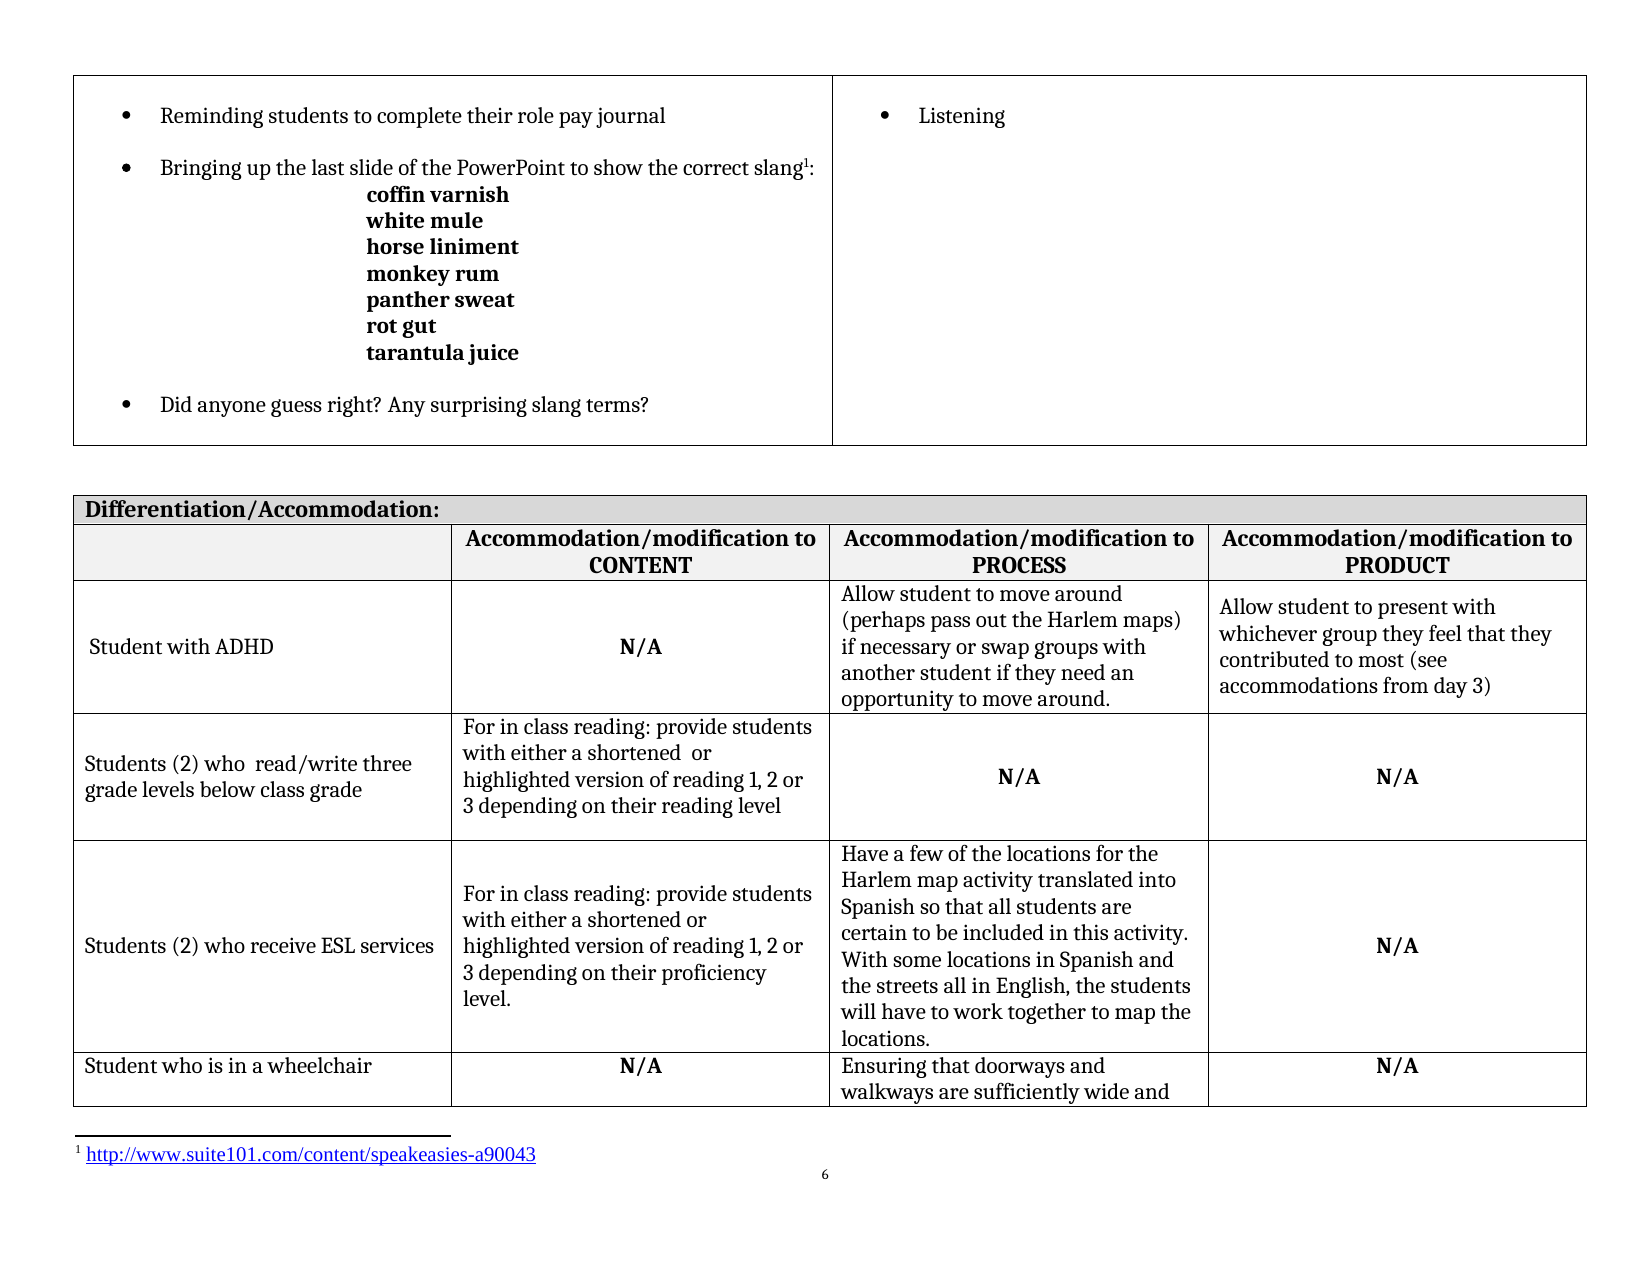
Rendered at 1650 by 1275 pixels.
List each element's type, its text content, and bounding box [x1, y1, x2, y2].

table_cell N/A [1209, 1053, 1586, 1106]
table_cell N/A [452, 1053, 829, 1106]
table_cell [74, 525, 451, 580]
table_cell Listening [833, 76, 1586, 445]
table_cell Accommodation/modification to PROCESS [830, 525, 1208, 580]
table_cell N/A [830, 714, 1208, 840]
table_header Differentiation/Accommodation: [74, 496, 1586, 523]
table_cell For in class reading: provide students with either a shortened or highlighted version of reading 1, 2 or 3 depending on their proficiency level. [452, 841, 829, 1052]
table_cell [74, 1053, 451, 1106]
table_cell Accommodation/modification to CONTENT [452, 525, 829, 580]
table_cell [830, 1053, 1208, 1106]
table_cell Students (2) who receive ESL services [74, 841, 451, 1052]
table_cell N/A [1209, 841, 1586, 1052]
table_cell Allow student to present with whichever group they feel that they contributed to most (see accommodations from day 3) [1209, 581, 1586, 713]
table_cell Reminding students to complete their role pay journal Bringing up the last slide of the PowerPoint to show the correct slang: coffin varnish white mule horse liniment monkey rum panther sweat rot gut tarantula juice Did anyone guess right? Any surprising slang terms? [74, 76, 832, 445]
table_cell Student with ADHD [74, 581, 451, 713]
table_cell N/A [1209, 714, 1586, 840]
table_cell Students (2) who read/write three grade levels below class grade [74, 714, 451, 840]
table_cell N/A [452, 581, 829, 713]
table_cell Have a few of the locations for the Harlem map activity translated into Spanish so that all students are certain to be included in this activity. With some locations in Spanish and the streets all in English, the students will have to work together to map the locations. [830, 841, 1208, 1052]
table_cell Accommodation/modification to PRODUCT [1209, 525, 1586, 580]
table_cell Allow student to move around (perhaps pass out the Harlem maps) if necessary or swap groups with another student if they need an opportunity to move around. [830, 581, 1208, 713]
table_cell For in class reading: provide students with either a shortened or highlighted version of reading 1, 2 or 3 depending on their reading level [452, 714, 829, 840]
